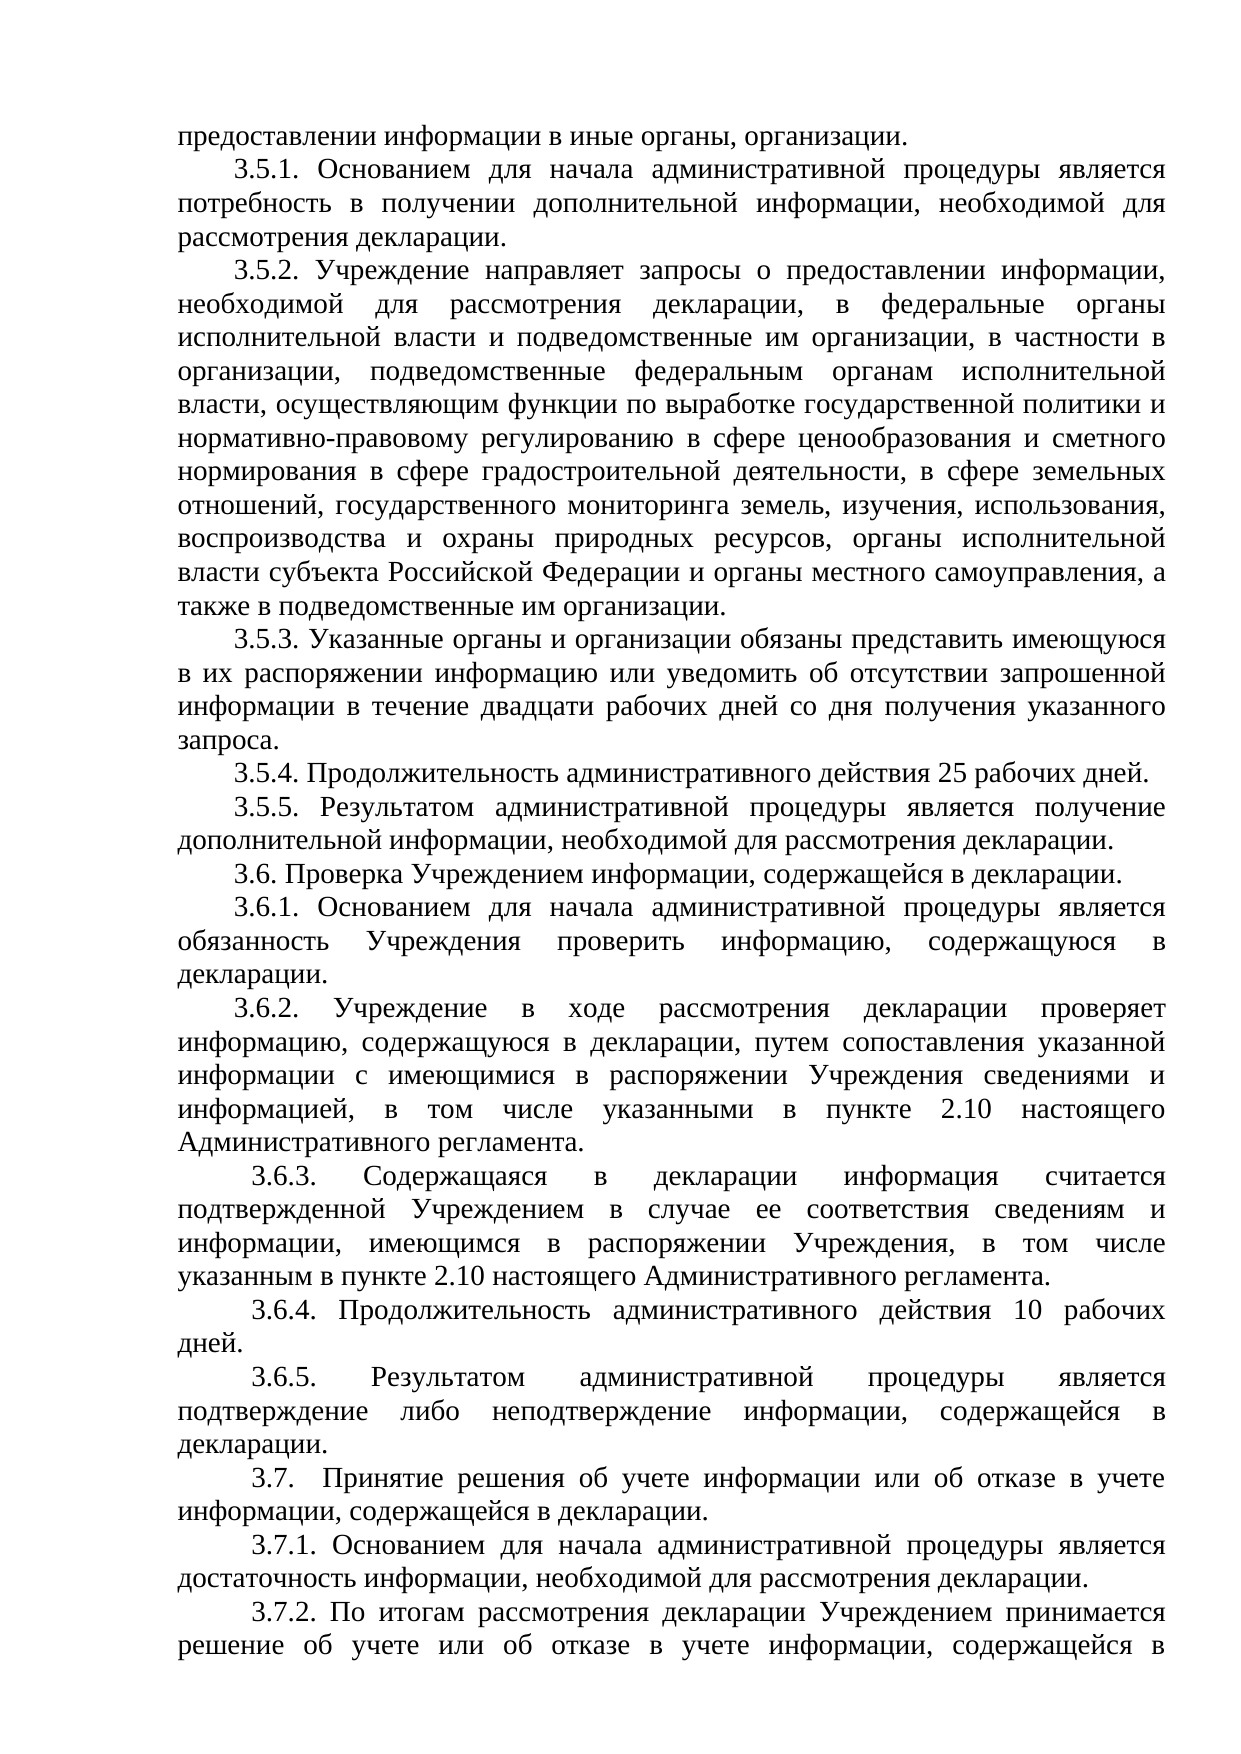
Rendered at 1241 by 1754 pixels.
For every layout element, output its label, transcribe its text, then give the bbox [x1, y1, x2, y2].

text 3.7.1. Основанием для начала административной процедуры является достаточность информации, необходимой для рассмотрения декларации. [177, 1527, 1167, 1594]
text 3.6. Проверка Учреждением информации, содержащейся в декларации. [177, 856, 1167, 889]
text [177, 1594, 1167, 1661]
text 3.7. Принятие решения об учете информации или об отказе в учете информации, содержащейся в декларации. [177, 1460, 1167, 1527]
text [177, 118, 1167, 152]
text 3.5.5. Результатом административной процедуры является получение дополнительной информации, необходимой для рассмотрения декларации. [177, 789, 1167, 856]
text 3.6.5. Результатом административной процедуры является подтверждение либо неподтверждение информации, содержащейся в декларации. [177, 1359, 1167, 1460]
text 3.5.4. Продолжительность административного действия 25 рабочих дней. [177, 755, 1167, 789]
text 3.5.2. Учреждение направляет запросы о предоставлении информации, необходимой для рассмотрения декларации, в федеральные органы исполнительной власти и подведомственные им организации, в частности в организации, подведомственные федеральным органам исполнительной власти, осуществляющим функции по выработке государственной политики и нормативно-правовому регулированию в сфере ценообразования и сметного нормирования в сфере градостроительной деятельности, в сфере земельных отношений, государственного мониторинга земель, изучения, использования, воспроизводства и охраны природных ресурсов, органы исполнительной власти субъекта Российской Федерации и органы местного самоуправления, а также в подведомственные им организации. [177, 252, 1167, 621]
text 3.5.1. Основанием для начала административной процедуры является потребность в получении дополнительной информации, необходимой для рассмотрения декларации. [177, 152, 1167, 252]
text 3.6.1. Основанием для начала административной процедуры является обязанность Учреждения проверить информацию, содержащуюся в декларации. [177, 889, 1167, 990]
text 3.6.3. Содержащаяся в декларации информация считается подтвержденной Учреждением в случае ее соответствия сведениям и информации, имеющимся в распоряжении Учреждения, в том числе указанным в пункте 2.10 настоящего Административного регламента. [177, 1158, 1167, 1292]
text 3.6.4. Продолжительность административного действия 10 рабочих дней. [177, 1292, 1167, 1359]
text 3.5.3. Указанные органы и организации обязаны представить имеющуюся в их распоряжении информацию или уведомить об отсутствии запрошенной информации в течение двадцати рабочих дней со дня получения указанного запроса. [177, 621, 1167, 755]
text 3.6.2. Учреждение в ходе рассмотрения декларации проверяет информацию, содержащуюся в декларации, путем сопоставления указанной информации с имеющимися в распоряжении Учреждения сведениями и информацией, в том числе указанными в пункте 2.10 настоящего Административного регламента. [177, 990, 1167, 1158]
